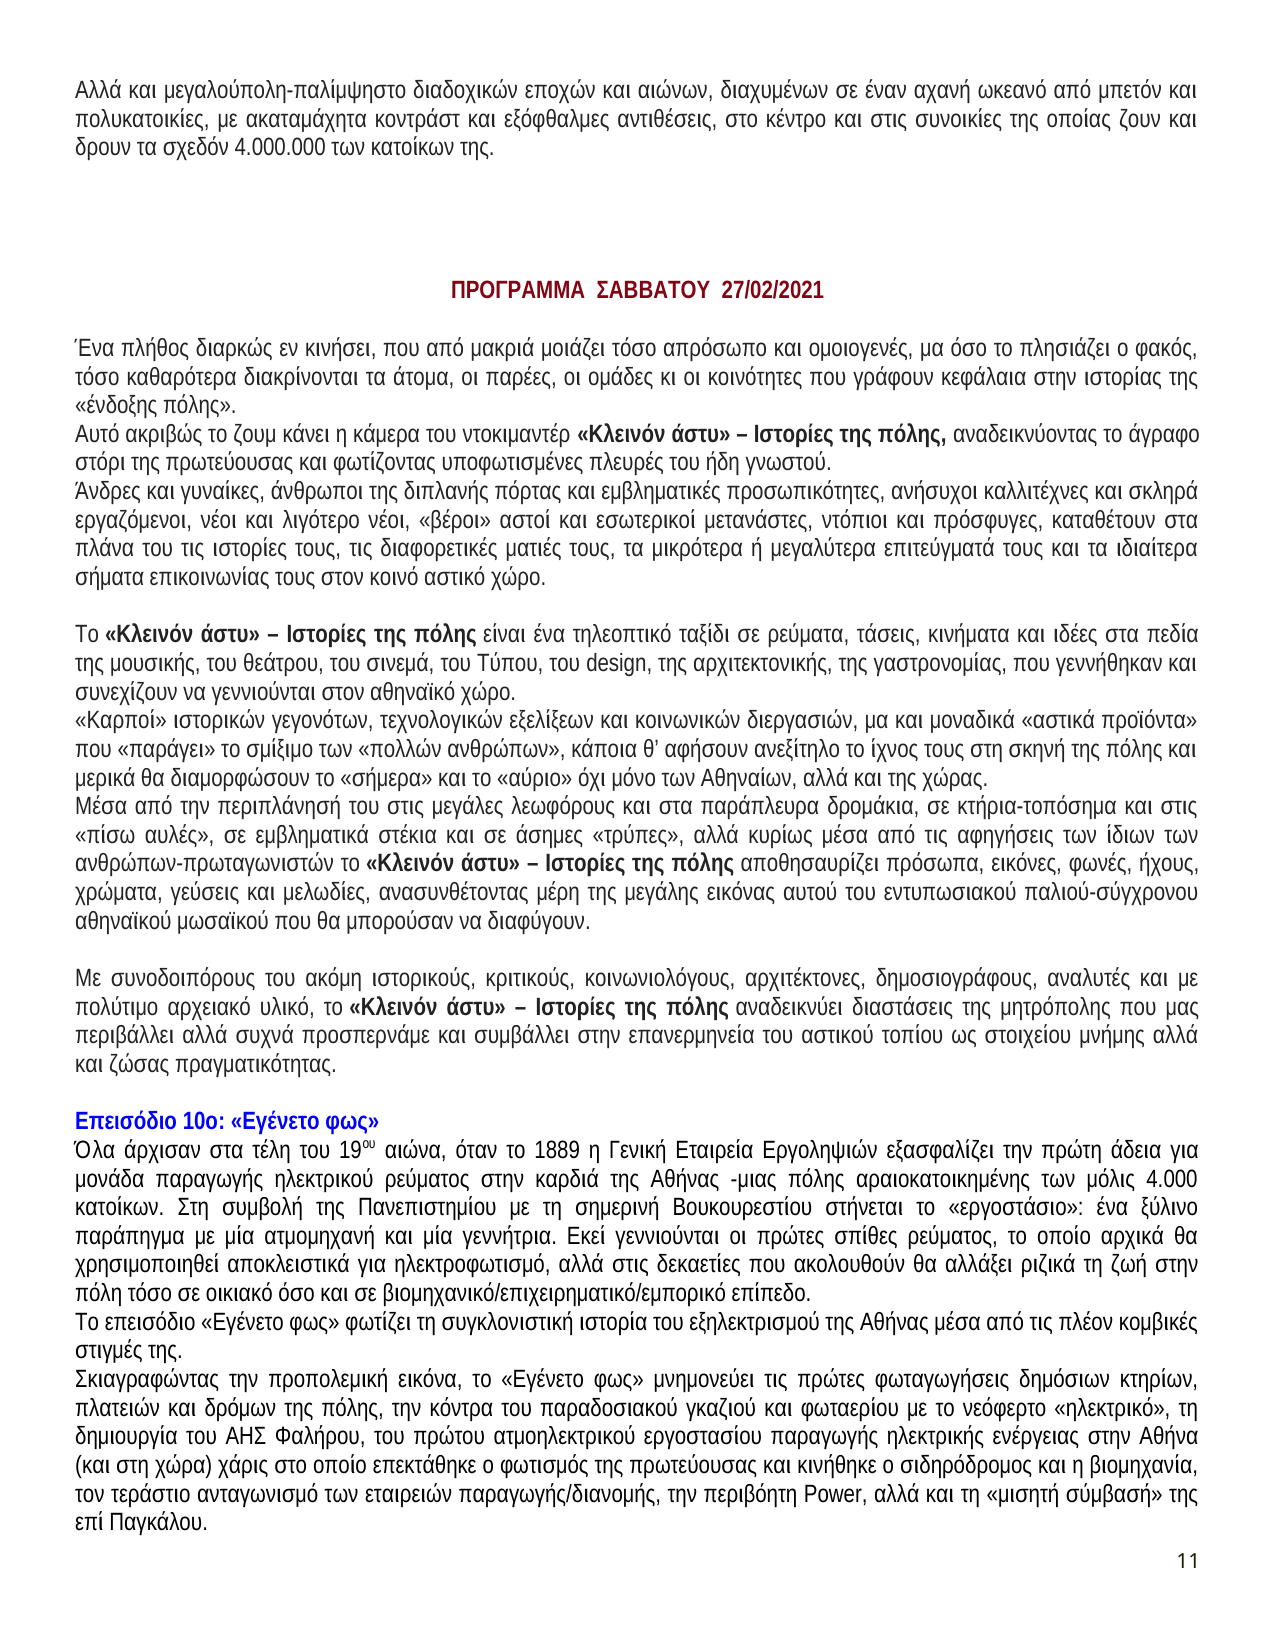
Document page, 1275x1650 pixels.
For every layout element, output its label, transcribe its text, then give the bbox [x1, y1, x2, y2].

text Με συνοδοιπόρους του ακόμη ιστορικούς, κριτικούς, κοινωνιολόγους, αρχιτέκτονες, δημοσιογράφους, αναλυτές και με πολύτιμο αρχειακό υλικό, το «Κλεινόν άστυ» – Ιστορίες της πόλης αναδεικνύει διαστάσεις της μητρόπολης που μας περιβάλλει αλλά συχνά προσπερνάμε και συμβάλλει στην επανερμηνεία του αστικού τοπίου ως στοιχείου μνήμης αλλά και ζώσας πραγματικότητας. [75, 963, 1200, 1078]
text Το επεισόδιο «Εγένετο φως» φωτίζει τη συγκλονιστική ιστορία του εξηλεκτρισμού της Αθήνας μέσα από τις πλέον κομβικές στιγμές της. [75, 1307, 1200, 1364]
text Eπεισόδιο 10ο: «Εγένετο φως» [75, 1106, 1200, 1135]
text Αυτό ακριβώς το ζουμ κάνει η κάμερα του ντοκιμαντέρ «Κλεινόν άστυ» – Ιστορίες της πόλης, αναδεικνύοντας το άγραφο στόρι της πρωτεύουσας και φωτίζοντας υποφωτισμένες πλευρές του ήδη γνωστού. [75, 419, 1200, 476]
text Άνδρες και γυναίκες, άνθρωποι της διπλανής πόρτας και εμβληματικές προσωπικότητες, ανήσυχοι καλλιτέχνες και σκληρά εργαζόμενοι, νέοι και λιγότερο νέοι, «βέροι» αστοί και εσωτερικοί μετανάστες, ντόπιοι και πρόσφυγες, καταθέτουν στα πλάνα του τις ιστορίες τους, τις διαφορετικές ματιές τους, τα μικρότερα ή μεγαλύτερα επιτεύγματά τους και τα ιδιαίτερα σήματα επικοινωνίας τους στον κοινό αστικό χώρο. [75, 476, 1200, 591]
text Σκιαγραφώντας την προπολεμική εικόνα, το «Εγένετο φως» μνημονεύει τις πρώτες φωταγωγήσεις δημόσιων κτηρίων, πλατειών και δρόμων της πόλης, την κόντρα του παραδοσιακού γκαζιού και φωταερίου με το νεόφερτο «ηλεκτρικό», τη δημιουργία του ΑΗΣ Φαλήρου, του πρώτου ατμοηλεκτρικού εργοστασίου παραγωγής ηλεκτρικής ενέργειας στην Αθήνα (και στη χώρα) χάρις στο οποίο επεκτάθηκε ο φωτισμός της πρωτεύουσας και κινήθηκε ο σιδηρόδρομος και η βιομηχανία, τον τεράστιο ανταγωνισμό των εταιρειών παραγωγής/διανομής, την περιβόητη Power, αλλά και τη «μισητή σύμβασή» της επί Παγκάλου. [75, 1364, 1200, 1536]
text ΠΡΟΓΡΑΜΜΑ ΣΑΒΒΑΤΟΥ 27/02/2021 [75, 276, 1200, 304]
text Μέσα από την περιπλάνησή του στις μεγάλες λεωφόρους και στα παράπλευρα δρομάκια, σε κτήρια-τοπόσημα και στις «πίσω αυλές», σε εμβληματικά στέκια και σε άσημες «τρύπες», αλλά κυρίως μέσα από τις αφηγήσεις των ίδιων των ανθρώπων-πρωταγωνιστών το «Κλεινόν άστυ» – Ιστορίες της πόλης αποθησαυρίζει πρόσωπα, εικόνες, φωνές, ήχους, χρώματα, γεύσεις και μελωδίες, ανασυνθέτοντας μέρη της μεγάλης εικόνας αυτού του εντυπωσιακού παλιού-σύγχρονου αθηναϊκού μωσαϊκού που θα μπορούσαν να διαφύγουν. [75, 791, 1200, 934]
text Αλλά και μεγαλούπολη-παλίμψηστο διαδοχικών εποχών και αιώνων, διαχυμένων σε έναν αχανή ωκεανό από μπετόν και πολυκατοικίες, με ακαταμάχητα κοντράστ και εξόφθαλμες αντιθέσεις, στο κέντρο και στις συνοικίες της οποίας ζουν και δρουν τα σχεδόν 4.000.000 των κατοίκων της. [75, 75, 1200, 161]
text Όλα άρχισαν στα τέλη του 19ου αιώνα, όταν το 1889 η Γενική Εταιρεία Εργοληψιών εξασφαλίζει την πρώτη άδεια για μονάδα παραγωγής ηλεκτρικού ρεύματος στην καρδιά της Αθήνας -μιας πόλης αραιοκατοικημένης των μόλις 4.000 κατοίκων. Στη συμβολή της Πανεπιστημίου με τη σημερινή Βουκουρεστίου στήνεται το «εργοστάσιο»: ένα ξύλινο παράπηγμα με μία ατμομηχανή και μία γεννήτρια. Εκεί γεννιούνται οι πρώτες σπίθες ρεύματος, το οποίο αρχικά θα χρησιμοποιηθεί αποκλειστικά για ηλεκτροφωτισμό, αλλά στις δεκαετίες που ακολουθούν θα αλλάξει ριζικά τη ζωή στην πόλη τόσο σε οικιακό όσο και σε βιομηχανικό/επιχειρηματικό/εμπορικό επίπεδο. [75, 1135, 1200, 1307]
text «Καρποί» ιστορικών γεγονότων, τεχνολογικών εξελίξεων και κοινωνικών διεργασιών, μα και μοναδικά «αστικά προϊόντα» που «παράγει» το σμίξιμο των «πολλών ανθρώπων», κάποια θ’ αφήσουν ανεξίτηλο το ίχνος τους στη σκηνή της πόλης και μερικά θα διαμορφώσουν το «σήμερα» και το «αύριο» όχι μόνο των Αθηναίων, αλλά και της χώρας. [75, 705, 1200, 791]
text Ένα πλήθος διαρκώς εν κινήσει, που από μακριά μοιάζει τόσο απρόσωπο και ομοιογενές, μα όσο το πλησιάζει ο φακός, τόσο καθαρότερα διακρίνονται τα άτομα, οι παρέες, οι ομάδες κι οι κοινότητες που γράφουν κεφάλαια στην ιστορίας της «ένδοξης πόλης». [75, 333, 1200, 419]
text Το «Κλεινόν άστυ» – Ιστορίες της πόλης είναι ένα τηλεοπτικό ταξίδι σε ρεύματα, τάσεις, κινήματα και ιδέες στα πεδία της μουσικής, του θεάτρου, του σινεμά, του Τύπου, του design, της αρχιτεκτονικής, της γαστρονομίας, που γεννήθηκαν και συνεχίζουν να γεννιούνται στον αθηναϊκό χώρο. [75, 619, 1200, 705]
